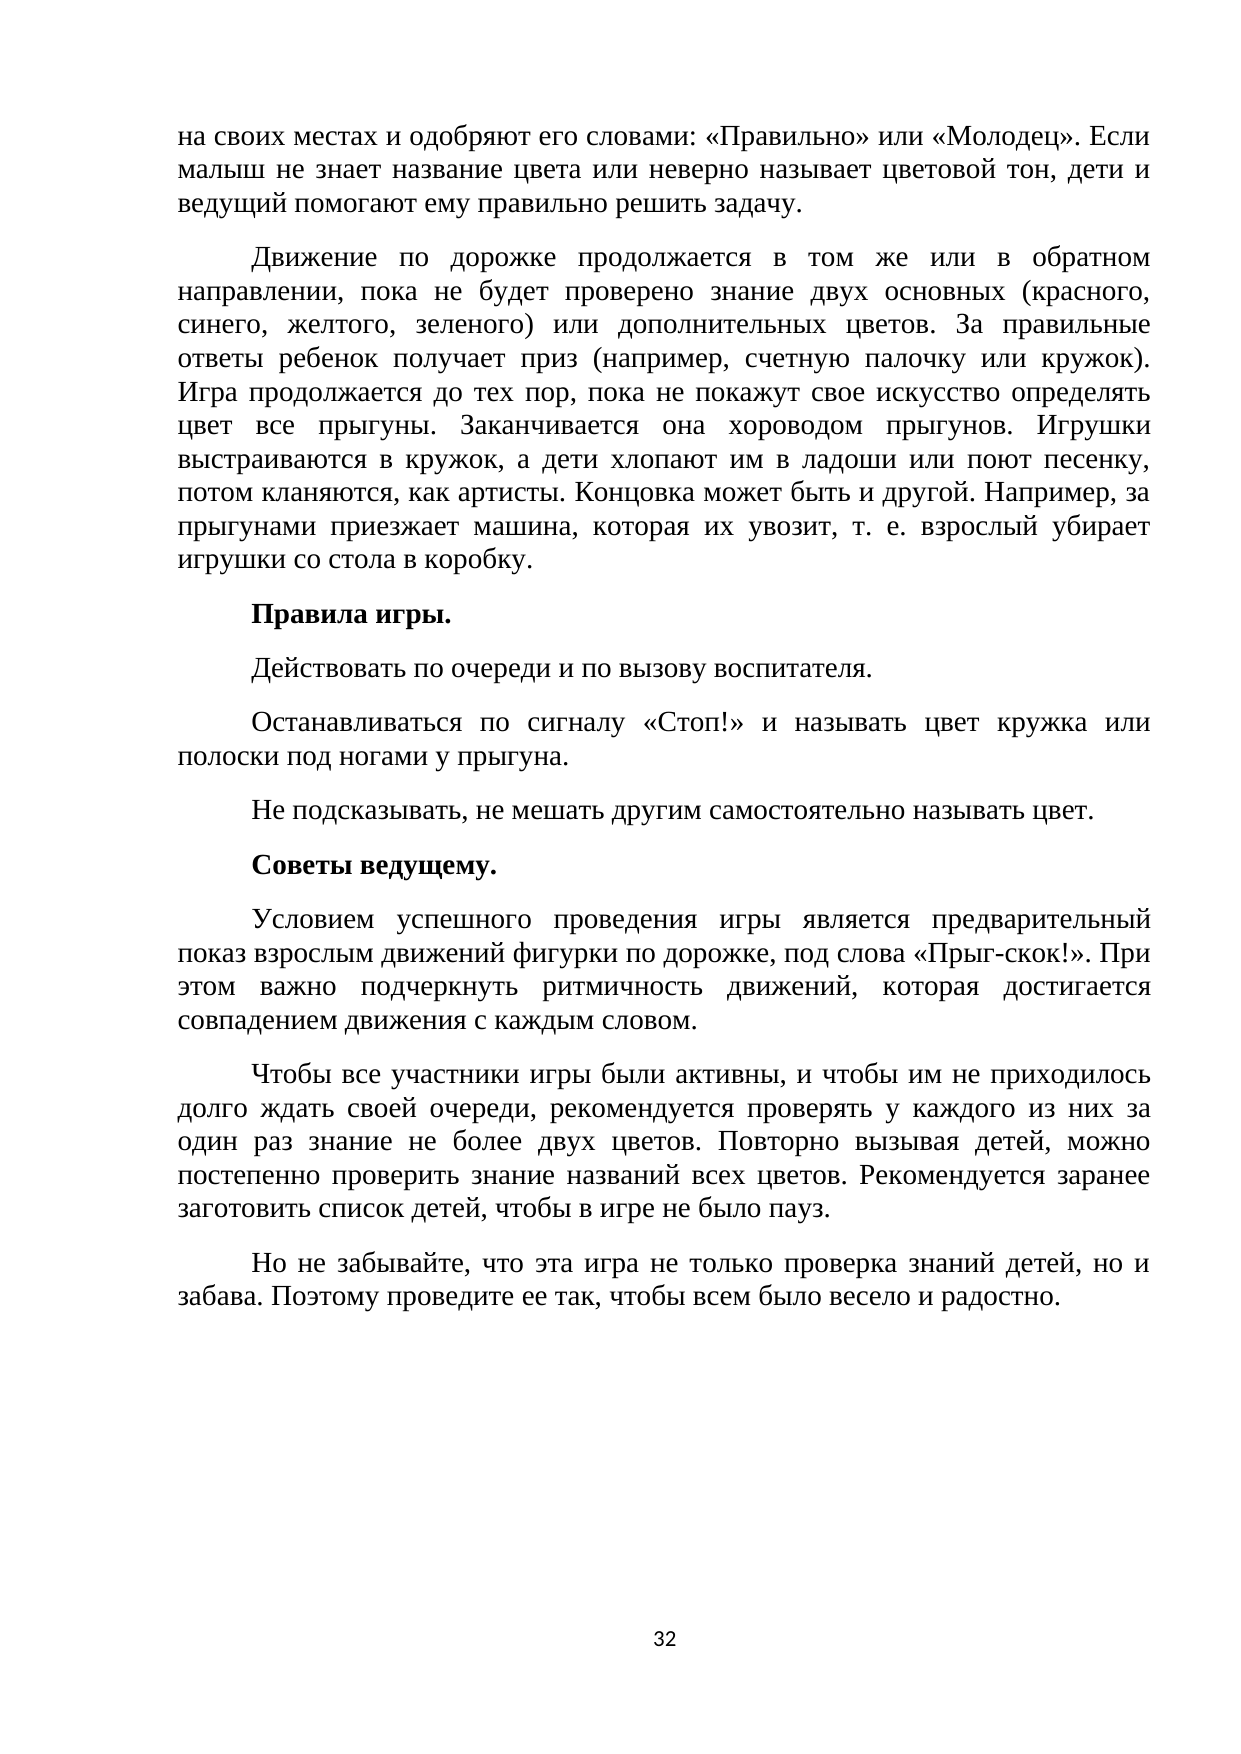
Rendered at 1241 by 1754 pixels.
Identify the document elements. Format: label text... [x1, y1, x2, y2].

text Правила игры. [177, 596, 1152, 629]
text Но не забывайте, что эта игра не только проверка знаний детей, но и забава. Поэтому проведите ее так, чтобы всем было весело и радостно. [177, 1245, 1152, 1312]
text Останавливаться по сигналу «Стоп!» и называть цвет кружка или полоски под ногами у прыгуна. [177, 704, 1152, 772]
text Условием успешного проведения игры является предварительный показ взрослым движений фигурки по дорожке, под слова «Прыг-скок!». При этом важно подчеркнуть ритмичность движений, которая достигается совпадением движения с каждым словом. [177, 901, 1152, 1035]
text Не подсказывать, не мешать другим самостоятельно называть цвет. [177, 792, 1152, 826]
text Действовать по очереди и по вызову воспитателя. [177, 650, 1152, 684]
text Советы ведущему. [177, 847, 1152, 880]
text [177, 118, 1152, 219]
text Чтобы все участники игры были активны, и чтобы им не приходилось долго ждать своей очереди, рекомендуется проверять у каждого из них за один раз знание не более двух цветов. Повторно вызывая детей, можно постепенно проверить знание названий всех цветов. Рекомендуется заранее заготовить список детей, чтобы в игре не было пауз. [177, 1056, 1152, 1224]
text Движение по дорожке продолжается в том же или в обратном направлении, пока не будет проверено знание двух основных (красного, синего, желтого, зеленого) или дополнительных цветов. За правильные ответы ребенок получает приз (например, счетную палочку или кружок). Игра продолжается до тех пор, пока не покажут свое искусство определять цвет все прыгуны. Заканчивается она хороводом прыгунов. Игрушки выстраиваются в кружок, а дети хлопают им в ладоши или поют песенку, потом кланяются, как артисты. Концовка может быть и другой. Например, за прыгунами приезжает машина, которая их увозит, т. е. взрослый убирает игрушки со стола в коробку. [177, 239, 1152, 575]
